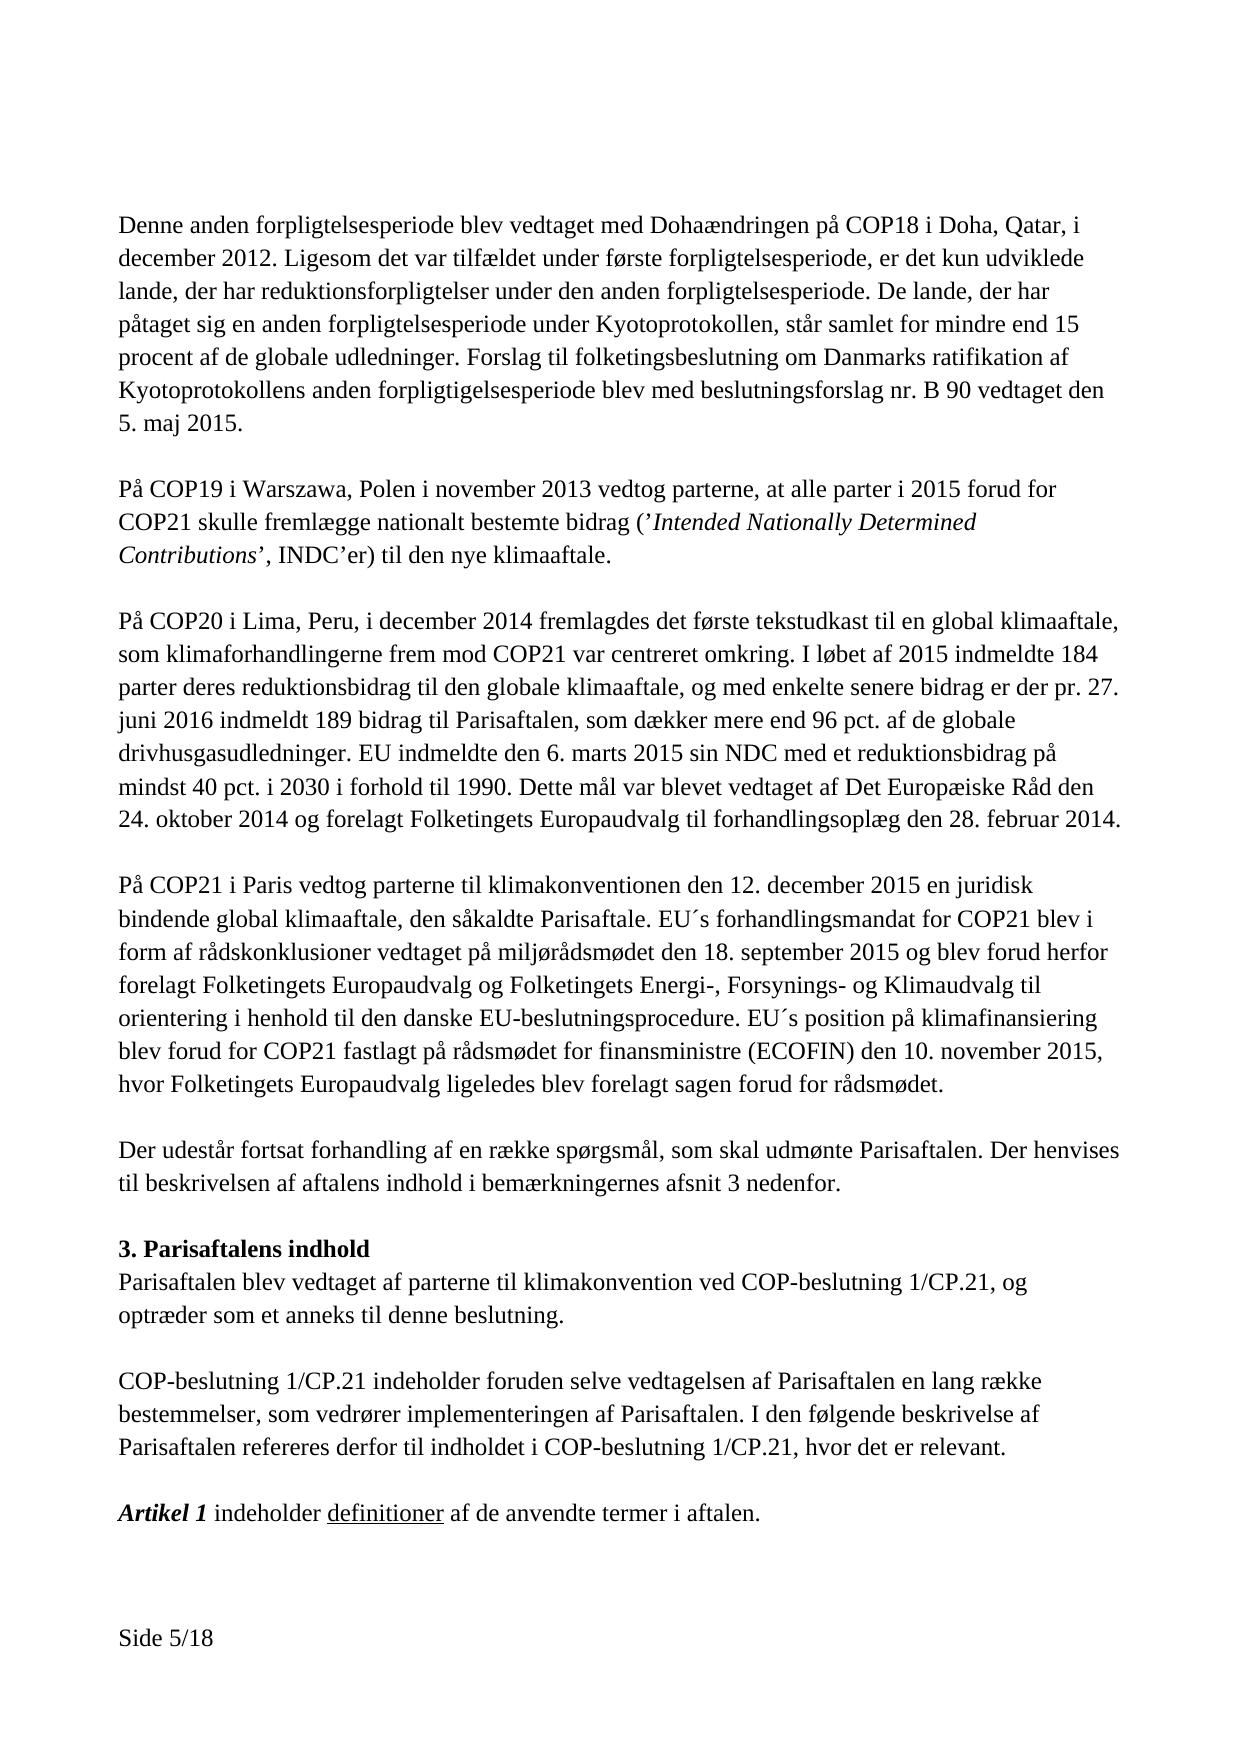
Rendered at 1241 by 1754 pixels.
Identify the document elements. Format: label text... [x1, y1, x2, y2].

text På COP21 i Paris vedtog parterne til klimakonventionen den 12. december 2015 en juridisk bindende global klimaaftale, den såkaldte Parisaftale. EU´s forhandlingsmandat for COP21 blev i form af rådskonklusioner vedtaget på miljørådsmødet den 18. september 2015 og blev forud herfor forelagt Folketingets Europaudvalg og Folketingets Energi-, Forsynings- og Klimaudvalg til orientering i henhold til den danske EU-beslutningsprocedure. EU´s position på klimafinansiering blev forud for COP21 fastlagt på rådsmødet for finansministre (ECOFIN) den 10. november 2015, hvor Folketingets Europaudvalg ligeledes blev forelagt sagen forud for rådsmødet. [118, 871, 1122, 1097]
text Artikel 1 indeholder definitioner af de anvendte termer i aftalen. [118, 1465, 1122, 1527]
text Der udestår fortsat forhandling af en række spørgsmål, som skal udmønte Parisaftalen. Der henvises til beskrivelsen af aftalens indhold i bemærkningernes afsnit 3 nedenfor. [118, 1135, 1122, 1197]
text COP-beslutning 1/CP.21 indeholder foruden selve vedtagelsen af Parisaftalen en lang række bestemmelser, som vedrører implementeringen af Parisaftalen. I den følgende beskrivelse af Parisaftalen refereres derfor til indholdet i COP-beslutning 1/CP.21, hvor det er relevant. [118, 1366, 1122, 1461]
text 3. Parisaftalens indhold [118, 1234, 1122, 1263]
text På COP20 i Lima, Peru, i december 2014 fremlagdes det første tekstudkast til en global klimaaftale, som klimaforhandlingerne frem mod COP21 var centreret omkring. I løbet af 2015 indmeldte 184 parter deres reduktionsbidrag til den globale klimaaftale, og med enkelte senere bidrag er der pr. 27. juni 2016 indmeldt 189 bidrag til Parisaftalen, som dækker mere end 96 pct. af de globale drivhusgasudledninger. EU indmeldte den 6. marts 2015 sin NDC med et reduktionsbidrag på mindst 40 pct. i 2030 i forhold til 1990. Dette mål var blevet vedtaget af Det Europæiske Råd den 24. oktober 2014 og forelagt Folketingets Europaudvalg til forhandlingsoplæg den 28. februar 2014. [118, 606, 1122, 833]
text Denne anden forpligtelsesperiode blev vedtaget med Dohaændringen på COP18 i Doha, Qatar, i december 2012. Ligesom det var tilfældet under første forpligtelsesperiode, er det kun udviklede lande, der har reduktionsforpligtelser under den anden forpligtelsesperiode. De lande, der har påtaget sig en anden forpligtelsesperiode under Kyotoprotokollen, står samlet for mindre end 15 procent af de globale udledninger. Forslag til folketingsbeslutning om Danmarks ratifikation af Kyotoprotokollens anden forpligtigelsesperiode blev med beslutningsforslag nr. B 90 vedtaget den 5. maj 2015. [118, 210, 1122, 437]
text Parisaftalen blev vedtaget af parterne til klimakonvention ved COP-beslutning 1/CP.21, og optræder som et anneks til denne beslutning. [118, 1267, 1122, 1329]
text På COP19 i Warszawa, Polen i november 2013 vedtog parterne, at alle parter i 2015 forud for COP21 skulle fremlægge nationalt bestemte bidrag (’Intended Nationally Determined Contributions’, INDC’er) til den nye klimaaftale. [118, 474, 1122, 569]
